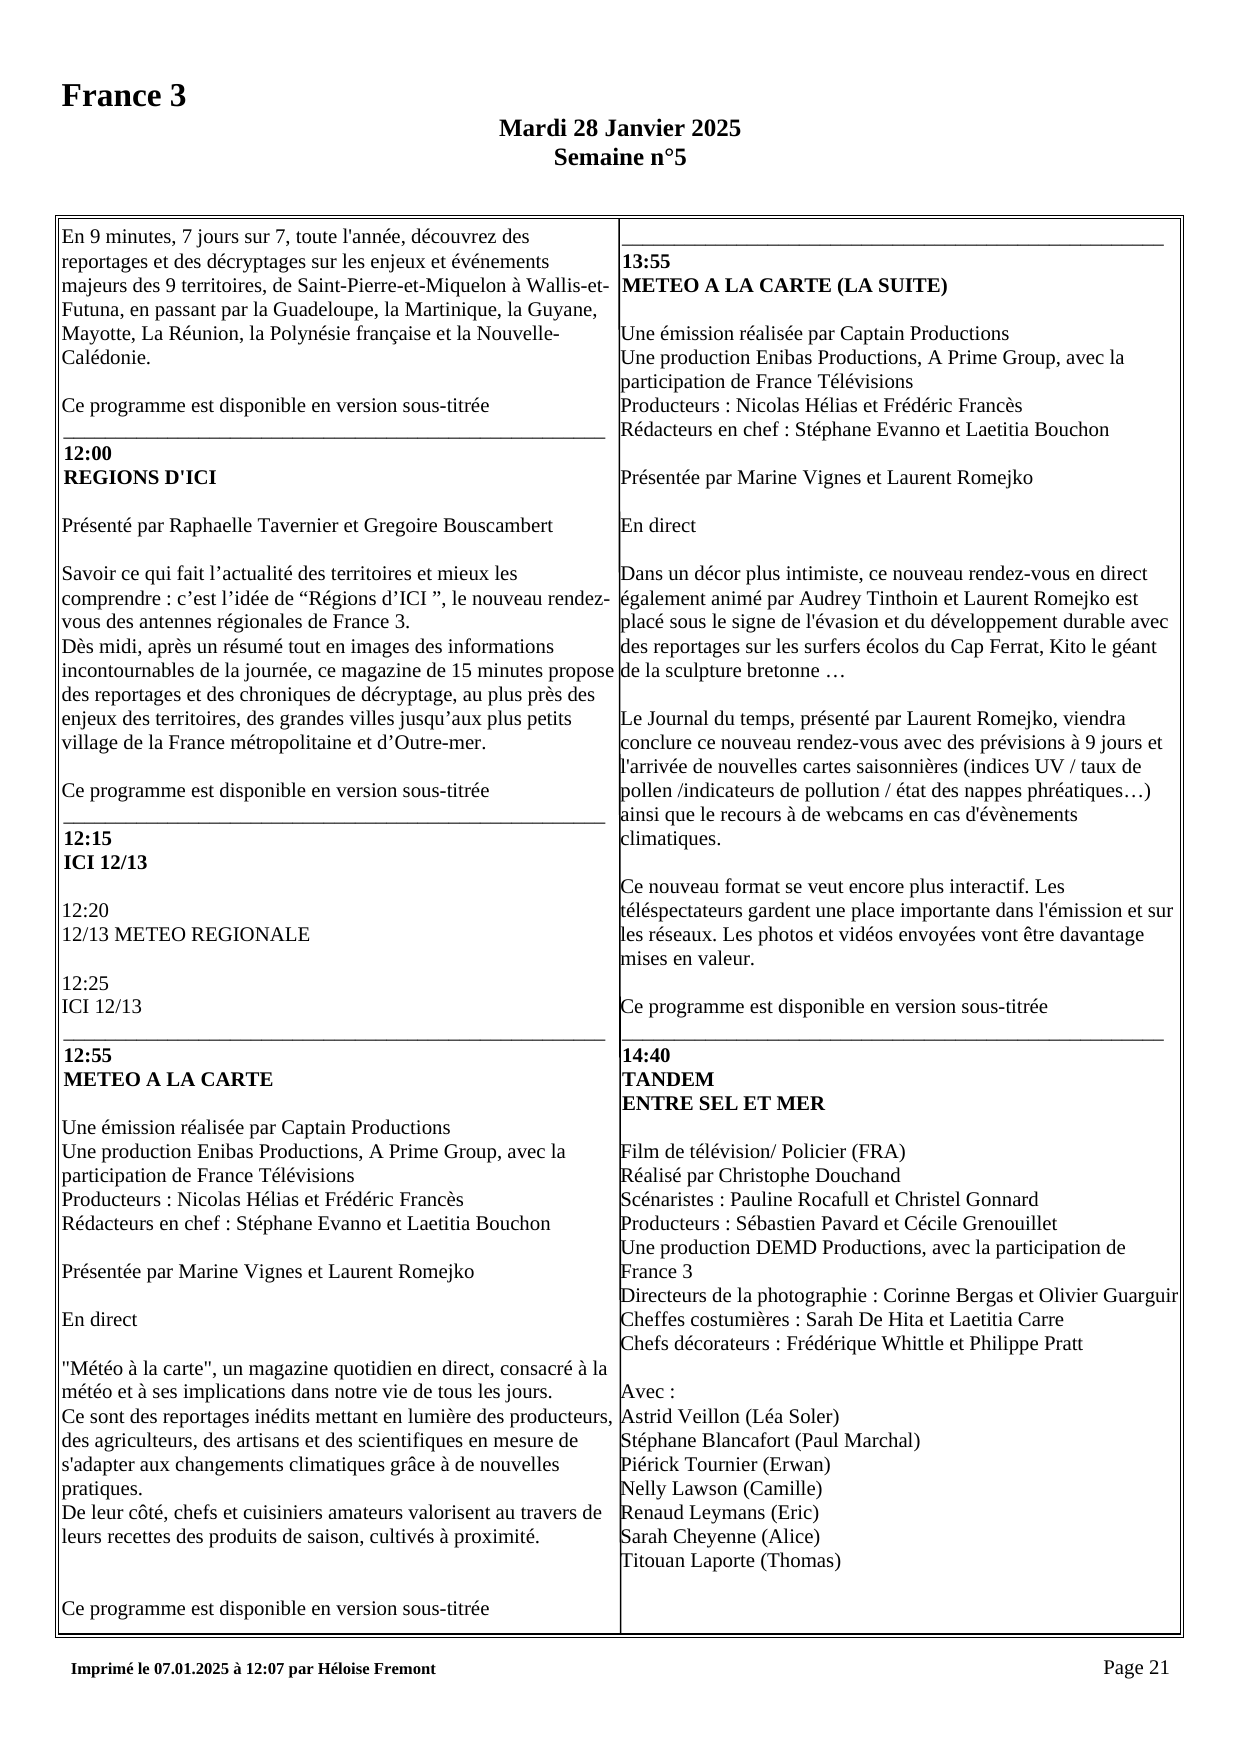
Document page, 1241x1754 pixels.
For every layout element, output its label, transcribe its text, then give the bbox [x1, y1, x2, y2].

text ____________________________________________________ [622, 224, 1179, 248]
text ICI 12/13 [63, 850, 620, 874]
text Une émission réalisée par Captain Productions Une production Enibas Productions, A Prime Group, avec la participation de France Télévisions Producteurs : Nicolas Hélias et Frédéric Francès Rédacteurs en chef : Stéphane Evanno et Laetitia Bouchon Présentée par Marine Vignes et Laurent Romejko En direct Dans un décor plus intimiste, ce nouveau rendez-vous en direct également animé par Audrey Tinthoin et Laurent Romejko est placé sous le signe de l'évasion et du développement durable avec des reportages sur les surfers écolos du Cap Ferrat, Kito le géant de la sculpture bretonne … Le Journal du temps, présenté par Laurent Romejko, viendra conclure ce nouveau rendez-vous avec des prévisions à 9 jours et l'arrivée de nouvelles cartes saisonnières (indices UV / taux de pollen /indicateurs de pollution / état des nappes phréatiques…) ainsi que le recours à de webcams en cas d'évènements climatiques. Ce nouveau format se veut encore plus interactif. Les téléspectateurs gardent une place importante dans l'émission et sur les réseaux. Les photos et vidéos envoyées vont être davantage mises en valeur. [620, 297, 1179, 970]
text ____________________________________________________ [63, 1018, 620, 1043]
text 12:55 [63, 1043, 620, 1067]
text Ce programme est disponible en version sous-titrée [61, 1596, 620, 1620]
text Film de télévision/ Policier (FRA) Réalisé par Christophe Douchand Scénaristes : Pauline Rocafull et Christel Gonnard Producteurs : Sébastien Pavard et Cécile Grenouillet Une production DEMD Productions, avec la participation de France 3 Directeurs de la photographie : Corinne Bergas et Olivier Guarguir Cheffes costumières : Sarah De Hita et Laetitia Carre Chefs décorateurs : Frédérique Whittle et Philippe Pratt Avec : Astrid Veillon (Léa Soler) Stéphane Blancafort (Paul Marchal) Piérick Tournier (Erwan) Nelly Lawson (Camille) Renaud Leymans (Eric) Sarah Cheyenne (Alice) Titouan Laporte (Thomas) [620, 1115, 1179, 1620]
text 12:00 [63, 441, 620, 465]
text ____________________________________________________ [63, 417, 620, 441]
text 12:15 [63, 826, 620, 850]
text ____________________________________________________ [63, 802, 620, 826]
text 13:55 [622, 248, 1179, 273]
text Ce programme est disponible en version sous-titrée [61, 393, 620, 417]
text Ce programme est disponible en version sous-titrée [61, 778, 620, 802]
text ENTRE SEL ET MER [622, 1091, 1179, 1115]
text Une émission réalisée par Captain Productions Une production Enibas Productions, A Prime Group, avec la participation de France Télévisions Producteurs : Nicolas Hélias et Frédéric Francès Rédacteurs en chef : Stéphane Evanno et Laetitia Bouchon Présentée par Marine Vignes et Laurent Romejko En direct "Météo à la carte", un magazine quotidien en direct, consacré à la météo et à ses implications dans notre vie de tous les jours. Ce sont des reportages inédits mettant en lumière des producteurs, des agriculteurs, des artisans et des scientifiques en mesure de s'adapter aux changements climatiques grâce à de nouvelles pratiques. De leur côté, chefs et cuisiniers amateurs valorisent au travers de leurs recettes des produits de saison, cultivés à proximité. [61, 1091, 620, 1596]
text METEO A LA CARTE [63, 1067, 620, 1091]
text REGIONS D'ICI [63, 465, 620, 489]
text METEO A LA CARTE (LA SUITE) [622, 273, 1179, 297]
text 14:40 [622, 1043, 1179, 1067]
text TANDEM [622, 1067, 1179, 1091]
text 12:20 12/13 METEO REGIONALE 12:25 ICI 12/13 [61, 874, 620, 1018]
text Ce programme est disponible en version sous-titrée [620, 994, 1179, 1018]
text ____________________________________________________ [622, 1018, 1179, 1043]
text Présenté par Raphaelle Tavernier et Gregoire Bouscambert Savoir ce qui fait l’actualité des territoires et mieux les comprendre : c’est l’idée de “Régions d’ICI ”, le nouveau rendez-vous des antennes régionales de France 3. Dès midi, après un résumé tout en images des informations incontournables de la journée, ce magazine de 15 minutes propose des reportages et des chroniques de décryptage, au plus près des enjeux des territoires, des grandes villes jusqu’aux plus petits village de la France métropolitaine et d’Outre-mer. [61, 489, 620, 778]
